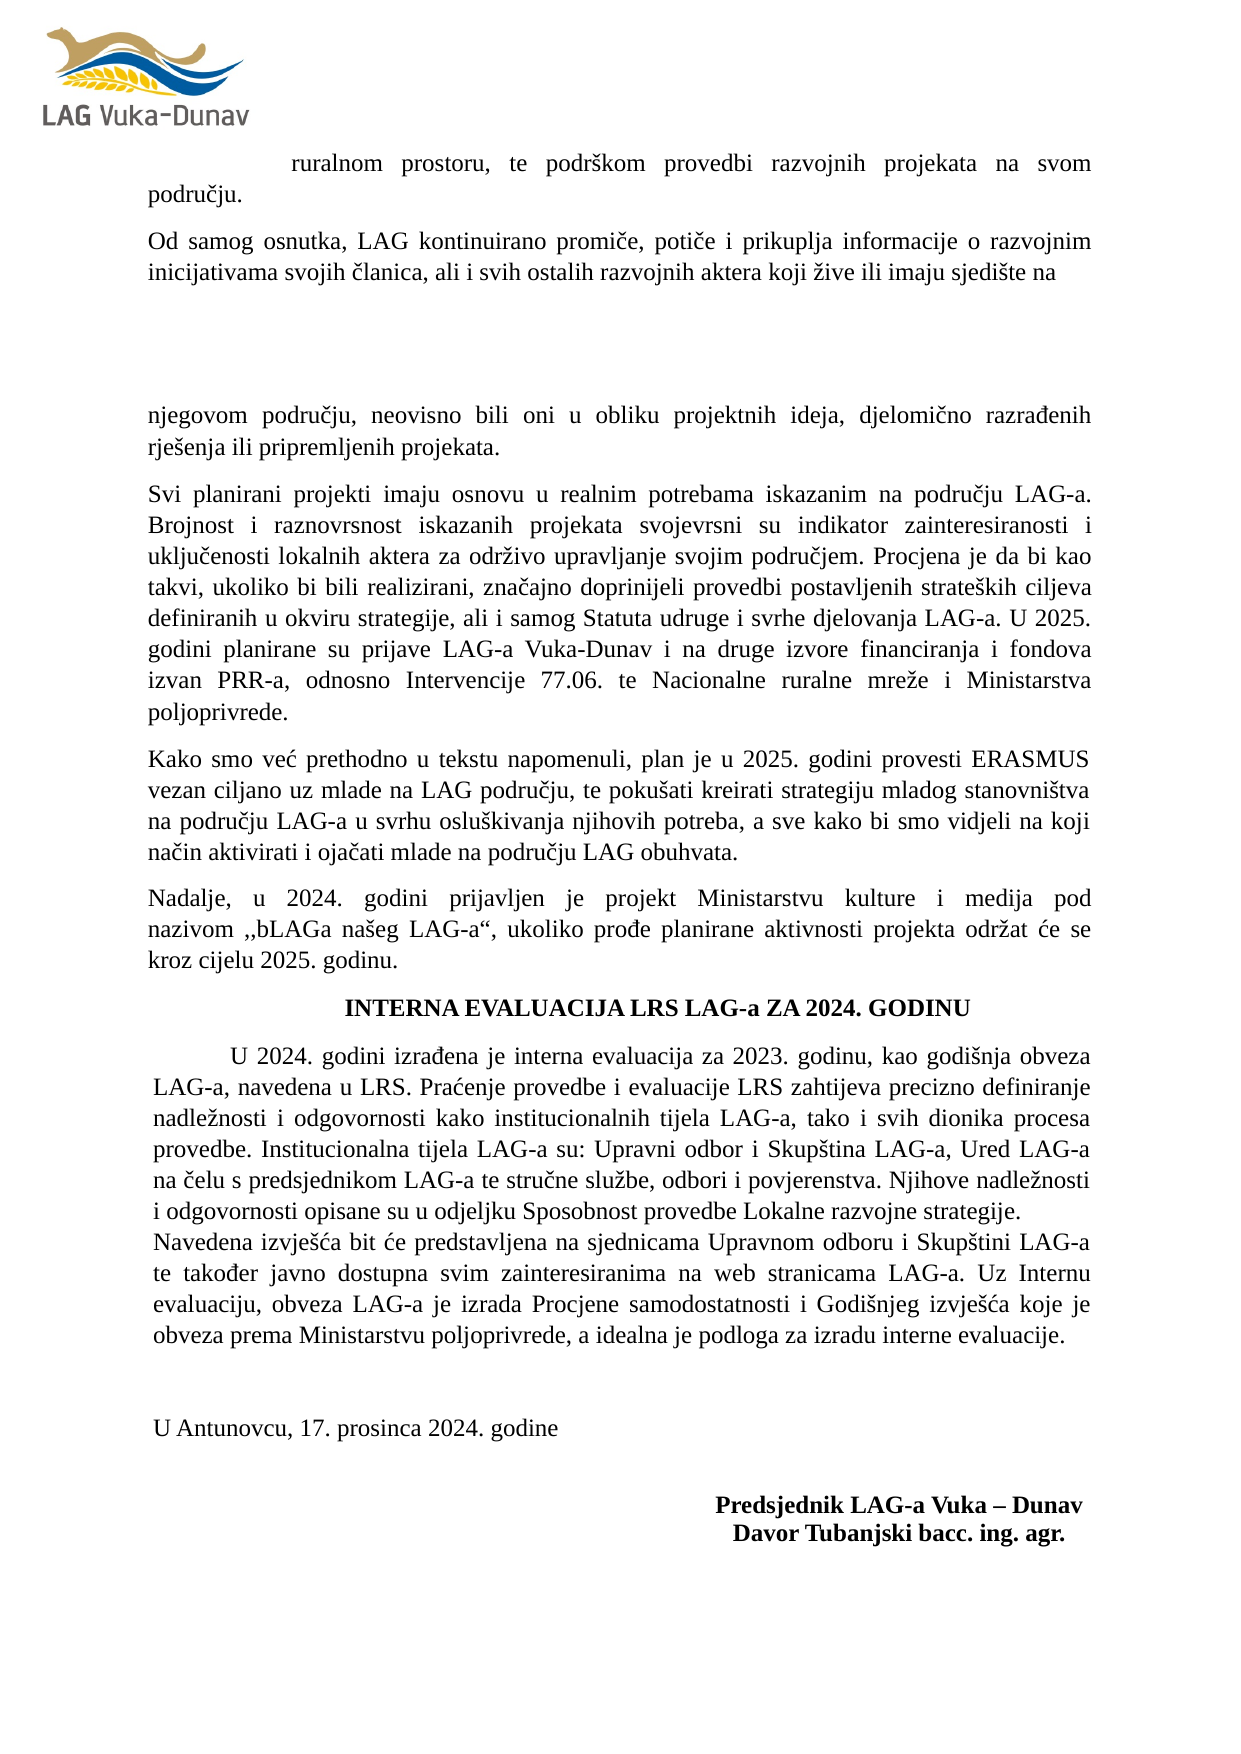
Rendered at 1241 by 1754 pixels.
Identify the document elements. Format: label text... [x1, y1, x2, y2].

text U Antunovcu, 17. prosinca 2024. godine [153, 1413, 1091, 1442]
text njegovom području, neovisno bili oni u obliku projektnih ideja, djelomično razrađenih rješenja ili pripremljenih projekata. [148, 401, 1093, 460]
text Predsjednik LAG-a Vuka – Dunav [706, 1490, 1091, 1518]
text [148, 148, 1093, 207]
text Od samog osnutka, LAG kontinuirano promiče, potiče i prikuplja informacije o razvojnim inicijativama svojih članica, ali i svih ostalih razvojnih aktera koji žive ili imaju sjedište na [148, 226, 1093, 286]
list INTERNA EVALUACIJA LRS LAG-a ZA 2024. GODINU [223, 993, 1093, 1022]
text Nadalje, u 2024. godini prijavljen je projekt Ministarstvu kulture i medija pod nazivom ,,bLAGa našeg LAG-a“, ukoliko prođe planirane aktivnosti projekta održat će se kroz cijelu 2025. godinu. [148, 883, 1093, 974]
text U 2024. godini izrađena je interna evaluacija za 2023. godinu, kao godišnja obveza LAG-a, navedena u LRS. Praćenje provedbe i evaluacije LRS zahtijeva precizno definiranje nadležnosti i odgovornosti kako institucionalnih tijela LAG-a, tako i svih dionika procesa provedbe. Institucionalna tijela LAG-a su: Upravni odbor i Skupština LAG-a, Ured LAG-a na čelu s predsjednikom LAG-a te stručne službe, odbori i povjerenstva. Njihove nadležnosti i odgovornosti opisane su u odjeljku Sposobnost provedbe Lokalne razvojne strategije. [153, 1041, 1091, 1225]
text Svi planirani projekti imaju osnovu u realnim potrebama iskazanim na području LAG-a. Brojnost i raznovrsnost iskazanih projekata svojevrsni su indikator zainteresiranosti i uključenosti lokalnih aktera za održivo upravljanje svojim područjem. Procjena je da bi kao takvi, ukoliko bi bili realizirani, značajno doprinijeli provedbi postavljenih strateških ciljeva definiranih u okviru strategije, ali i samog Statuta udruge i svrhe djelovanja LAG-a. U 2025. godini planirane su prijave LAG-a Vuka-Dunav i na druge izvore financiranja i fondova izvan PRR-a, odnosno Intervencije 77.06. te Nacionalne ruralne mreže i Ministarstva poljoprivrede. [148, 479, 1093, 725]
text Navedena izvješća bit će predstavljena na sjednicama Upravnom odboru i Skupštini LAG-a te također javno dostupna svim zainteresiranima na web stranicama LAG-a. Uz Internu evaluaciju, obveza LAG-a je izrada Procjene samodostatnosti i Godišnjeg izvješća koje je obveza prema Ministarstvu poljoprivrede, a idealna je podloga za izradu interne evaluacije. [153, 1227, 1091, 1349]
text Kako smo već prethodno u tekstu napomenuli, plan je u 2025. godini provesti ERASMUS vezan ciljano uz mlade na LAG području, te pokušati kreirati strategiju mladog stanovništva na području LAG-a u svrhu osluškivanja njihovih potreba, a sve kako bi smo vidjeli na koji način aktivirati i ojačati mlade na području LAG obuhvata. [148, 744, 1091, 866]
text Davor Tubanjski bacc. ing. agr. [706, 1518, 1091, 1547]
picture [0, 0, 273, 161]
